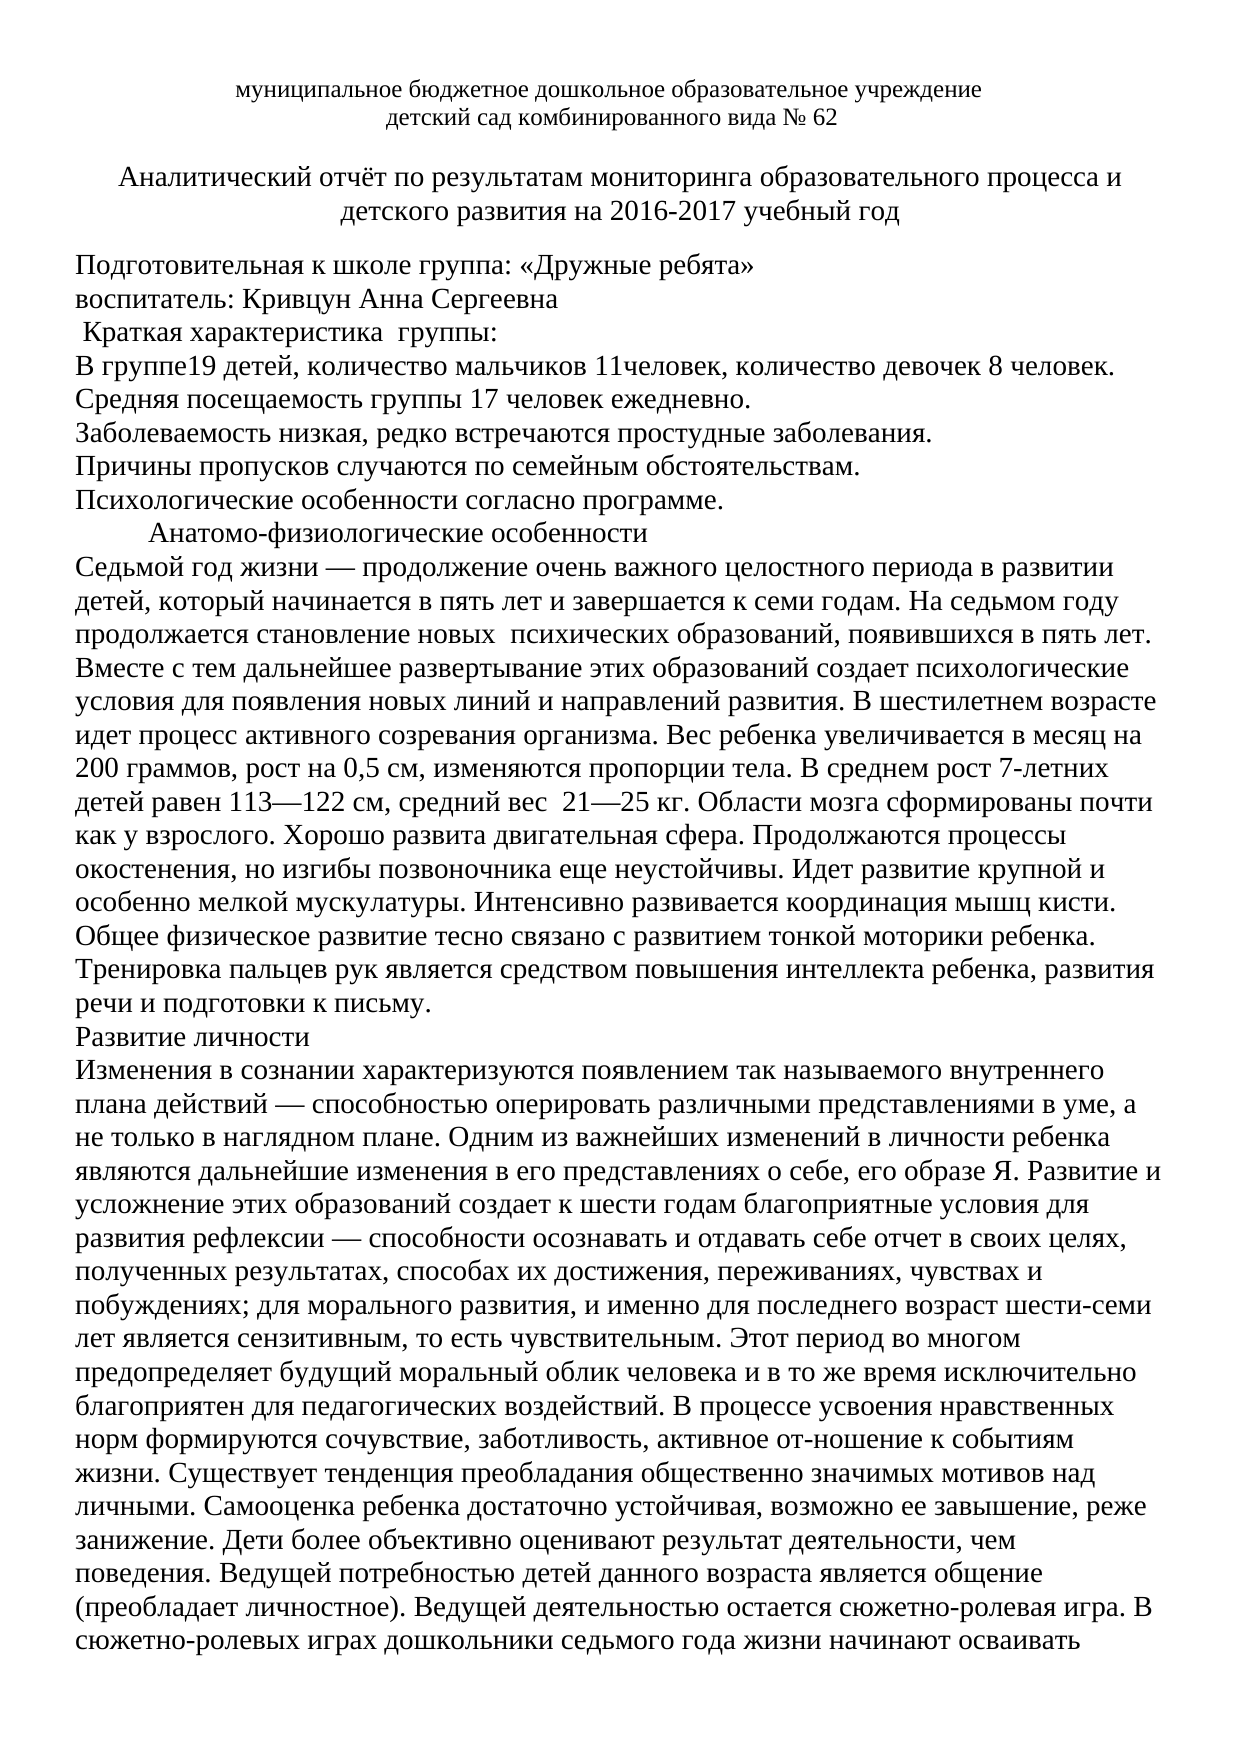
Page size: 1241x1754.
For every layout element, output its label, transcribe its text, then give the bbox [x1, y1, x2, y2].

text Причины пропусков случаются по семейным обстоятельствам. [75, 448, 1165, 482]
text Седьмой год жизни — продолжение очень важного целостного периода в развитии детей, который начинается в пять лет и завершается к семи годам. На седьмом году продолжается становление новых психических образований, появившихся в пять лет. Вместе с тем дальнейшее развертывание этих образований создает психологические условия для появления новых линий и направлений развития. В шестилетнем возрасте идет процесс активного созревания организма. Вес ребенка увеличивается в месяц на 200 граммов, рост на 0,5 см, изменяются пропорции тела. В среднем рост 7-летних детей равен 113—122 см, средний вес 21—25 кг. Области мозга сформированы почти как у взрослого. Хорошо развита двигательная сфера. Продолжаются процессы окостенения, но изгибы позвоночника еще неустойчивы. Идет развитие крупной и особенно мелкой мускулатуры. Интенсивно развивается координация мышц кисти. Общее физическое развитие тесно связано с развитием тонкой моторики ребенка. Тренировка пальцев рук является средством повышения интеллекта ребенка, развития речи и подготовки к письму. [75, 549, 1165, 1019]
text Психологические особенности согласно программе. [75, 482, 1165, 516]
text В группе19 детей, количество мальчиков 11человек, количество девочек 8 человек. [75, 348, 1165, 381]
text Анатомо-физиологические особенности [75, 516, 1165, 549]
text Заболеваемость низкая, редко встречаются простудные заболевания. [75, 415, 1165, 448]
text Изменения в сознании характеризуются появлением так называемого внутреннего плана действий — способностью оперировать различными представлениями в уме, а не только в наглядном плане. Одним из важнейших изменений в личности ребенка являются дальнейшие изменения в его представлениях о себе, его образе Я. Развитие и усложнение этих образований создает к шести годам благоприятные условия для развития рефлексии — способности осознавать и отдавать себе отчет в своих целях, полученных результатах, способах их достижения, переживаниях, чувствах и побуждениях; для морального развития, и именно для последнего возраст шести-семи лет является сензитивным, то есть чувствительным. Этот период во многом предопределяет будущий моральный облик человека и в то же время исключительно благоприятен для педагогических воздействий. В процессе усвоения нравственных норм формируются сочувствие, заботливость, активное от-ношение к событиям жизни. Существует тенденция преобладания общественно значимых мотивов над личными. Самооценка ребенка достаточно устойчивая, возможно ее завышение, реже занижение. Дети более объективно оценивают результат деятельности, чем [75, 1052, 1165, 1555]
text Подготовительная к школе группа: «Дружные ребята» [75, 247, 1094, 281]
text воспитатель: Кривцун Анна Сергеевна [75, 281, 1094, 314]
text Развитие личности [75, 1019, 1165, 1052]
text Средняя посещаемость группы 17 человек ежедневно. [75, 381, 1165, 415]
text Аналитический отчёт по результатам мониторинга образовательного процесса и детского развития на 2016-2017 учебный год [75, 159, 1165, 226]
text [75, 1555, 1165, 1656]
text Краткая характеристика группы: [75, 314, 1165, 348]
